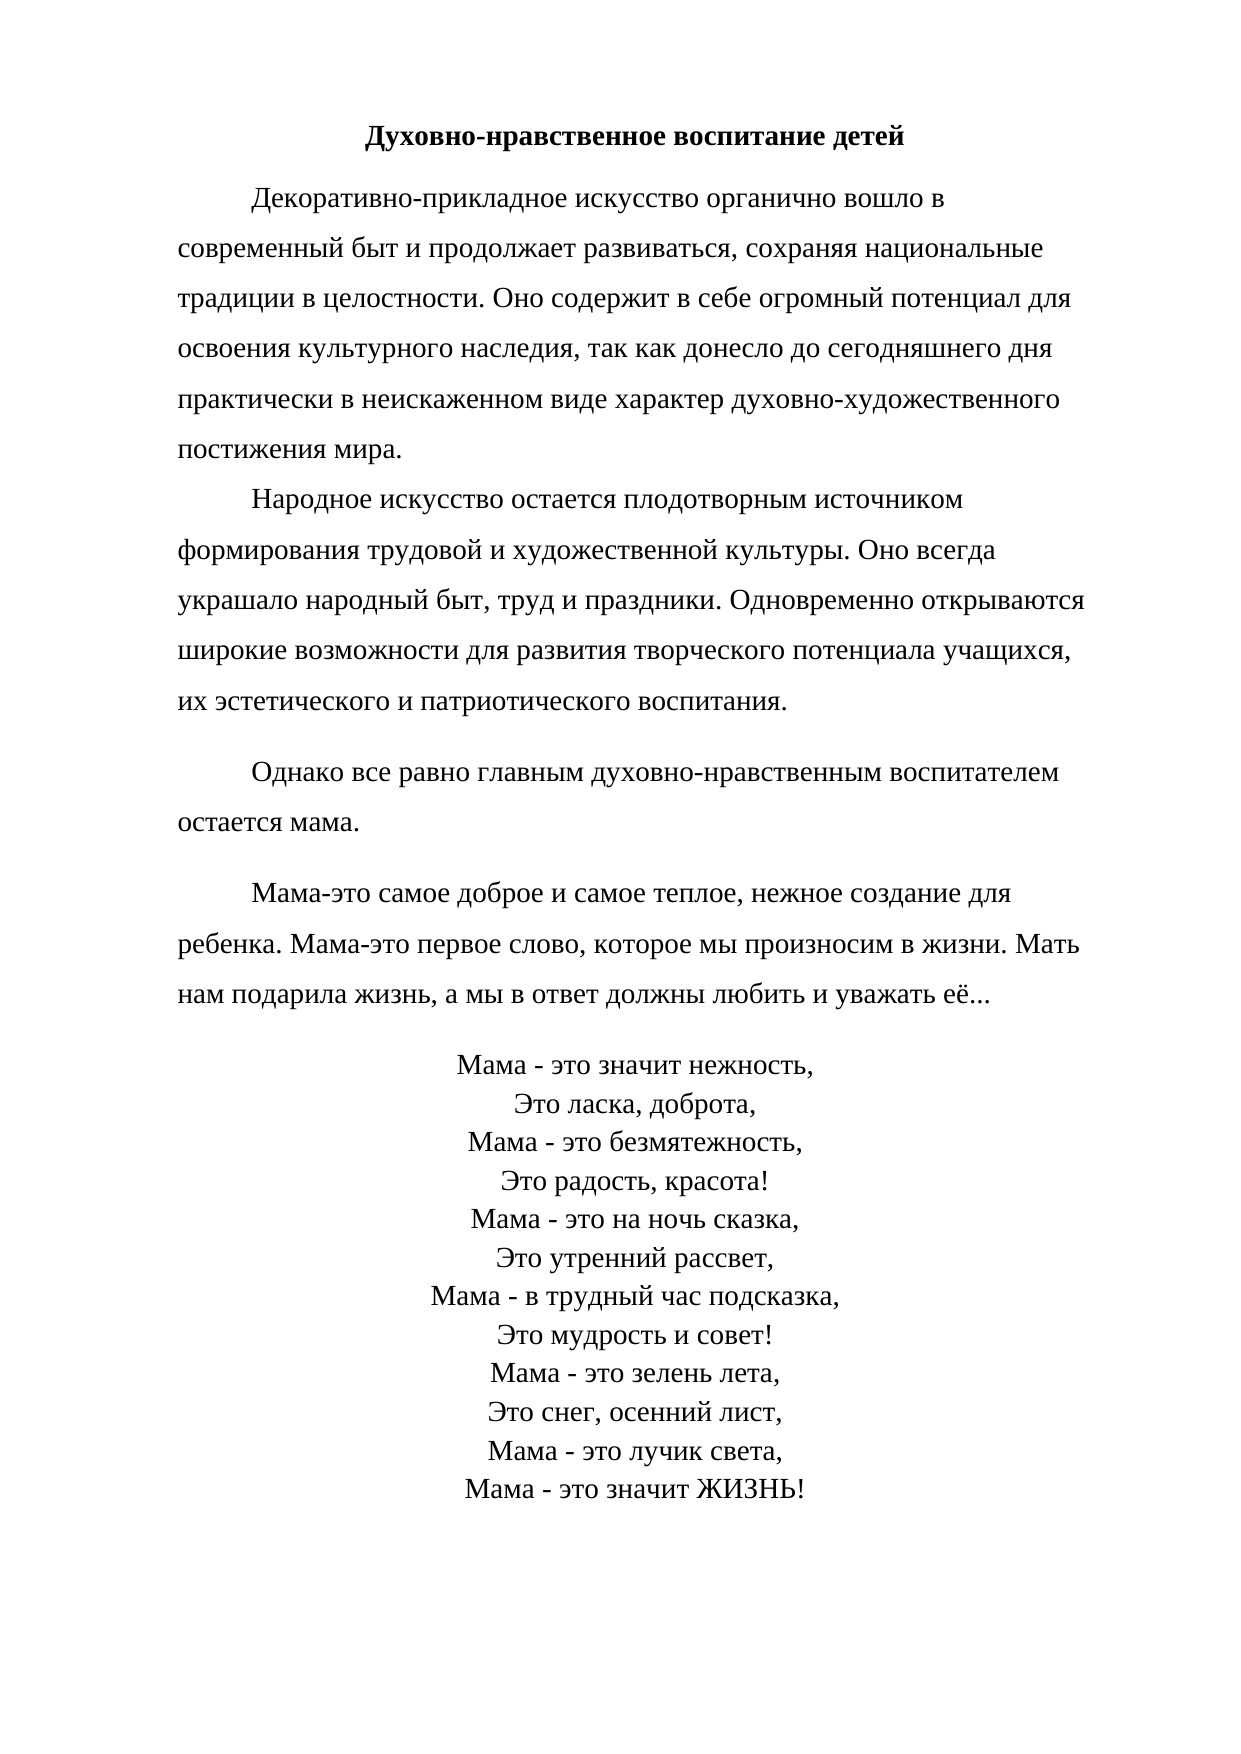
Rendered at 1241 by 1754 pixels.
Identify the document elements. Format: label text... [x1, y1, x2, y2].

text Декоративно-прикладное искусство органично вошло в современный быт и продолжает развиваться, сохраняя национальные традиции в целостности. Оно содержит в себе огромный потенциал для освоения культурного наследия, так как донесло до сегодняшнего дня практически в неискаженном виде характер духовно-художественного постижения мира. [177, 180, 1093, 465]
text Это ласка, доброта, [177, 1086, 1093, 1119]
text Это мудрость и совет! [177, 1317, 1093, 1351]
text Это радость, красота! [177, 1163, 1093, 1196]
text Мама - это лучик света, [177, 1433, 1093, 1466]
text Мама - это на ночь сказка, [177, 1201, 1093, 1235]
text Мама - это значит ЖИЗНЬ! [177, 1471, 1093, 1505]
text Духовно-нравственное воспитание детей [177, 118, 1093, 152]
text Мама - это зелень лета, [177, 1356, 1093, 1389]
text Это утренний рассвет, [177, 1240, 1093, 1273]
text Мама - это значит нежность, [177, 1047, 1093, 1081]
text Это снег, осенний лист, [177, 1394, 1093, 1428]
text Народное искусство остается плодотворным источником формирования трудовой и художественной культуры. Оно всегда украшало народный быт, труд и праздники. Одновременно открываются широкие возможности для развития творческого потенциала учащихся, их эстетического и патриотического воспитания. [177, 482, 1093, 716]
text Однако все равно главным духовно-нравственным воспитателем остается мама. [177, 754, 1093, 838]
text Мама - это безмятежность, [177, 1124, 1093, 1158]
text Мама - в трудный час подсказка, [177, 1278, 1093, 1312]
text Мама-это самое доброе и самое теплое, нежное создание для ребенка. Мама-это первое слово, которое мы произносим в жизни. Мать нам подарила жизнь, а мы в ответ должны любить и уважать её... [177, 875, 1093, 1009]
